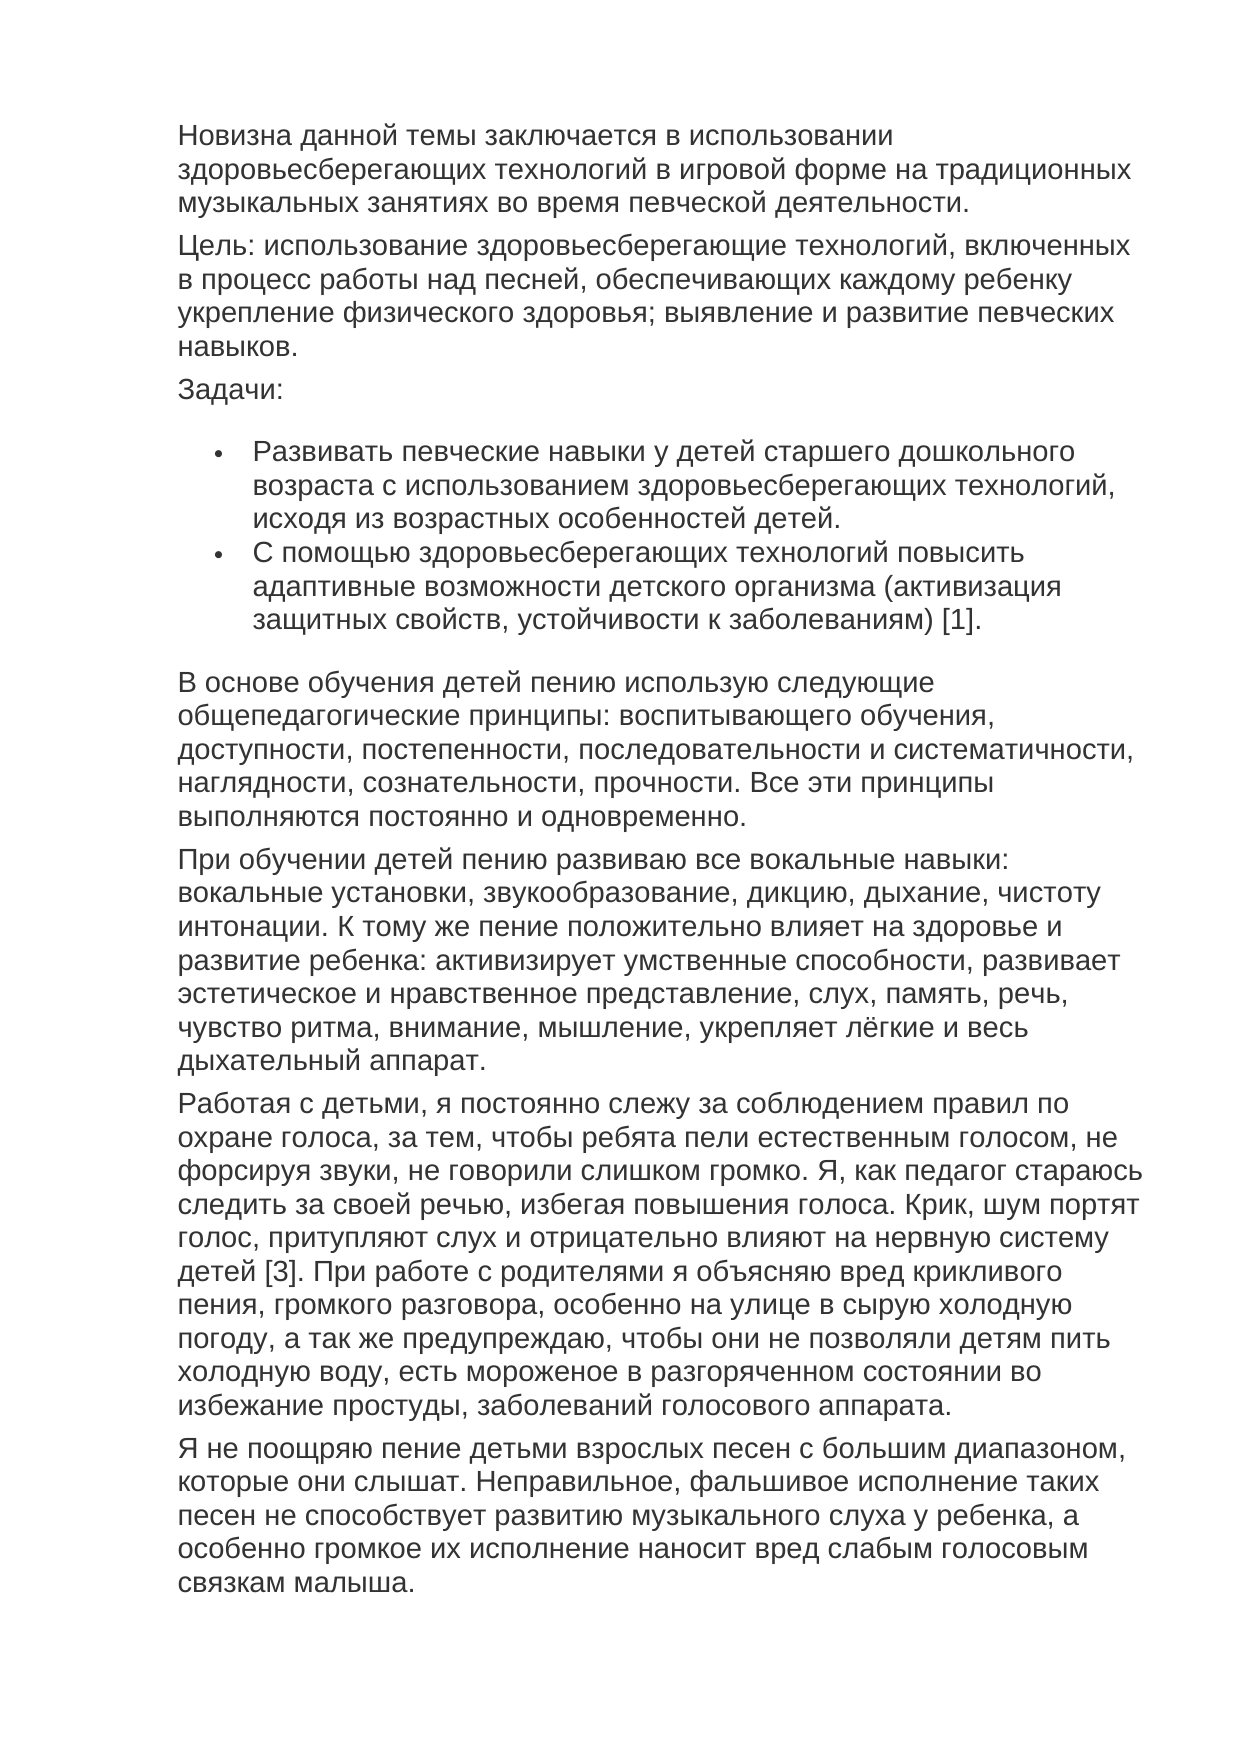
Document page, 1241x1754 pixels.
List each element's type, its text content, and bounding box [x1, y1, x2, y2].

text Задачи: [177, 372, 1152, 405]
text В основе обучения детей пению использую следующие общепедагогические принципы: воспитывающего обучения, доступности, постепенности, последовательности и систематичности, наглядности, сознательности, прочности. Все эти принципы выполняются постоянно и одновременно. [177, 665, 1152, 832]
text Новизна данной темы заключается в использовании здоровьесберегающих технологий в игровой форме на традиционных музыкальных занятиях во время певческой деятельности. [177, 118, 1152, 219]
list С помощью здоровьесберегающих технологий повысить адаптивные возможности детского организма (активизация защитных свойств, устойчивости к заболеваниям) [1]. [215, 535, 1152, 636]
text Я не поощряю пение детьми взрослых песен с большим диапазоном, которые они слышат. Неправильное, фальшивое исполнение таких песен не способствует развитию музыкального слуха у ребенка, а особенно громкое их исполнение наносит вред слабым голосовым связкам малыша. [177, 1431, 1152, 1598]
text Работая с детьми, я постоянно слежу за соблюдением правил по охране голоса, за тем, чтобы ребята пели естественным голосом, не форсируя звуки, не говорили слишком громко. Я, как педагог стараюсь следить за своей речью, избегая повышения голоса. Крик, шум портят голос, притупляют слух и отрицательно влияют на нервную систему детей [3]. При работе с родителями я объясняю вред крикливого пения, громкого разговора, особенно на улице в сырую холодную погоду, а так же предупреждаю, чтобы они не позволяли детям пить холодную воду, есть мороженое в разгоряченном состоянии во избежание простуды, заболеваний голосового аппарата. [177, 1086, 1152, 1421]
list Развивать певческие навыки у детей старшего дошкольного возраста с использованием здоровьесберегающих технологий, исходя из возрастных особенностей детей. [215, 434, 1152, 535]
text Цель: использование здоровьесберегающие технологий, включенных в процесс работы над песней, обеспечивающих каждому ребенку укрепление физического здоровья; выявление и развитие певческих навыков. [177, 228, 1152, 362]
text При обучении детей пению развиваю все вокальные навыки: вокальные установки, звукообразование, дикцию, дыхание, чистоту интонации. К тому же пение положительно влияет на здоровье и развитие ребенка: активизирует умственные способности, развивает эстетическое и нравственное представление, слух, память, речь, чувство ритма, внимание, мышление, укрепляет лёгкие и весь дыхательный аппарат. [177, 842, 1152, 1077]
